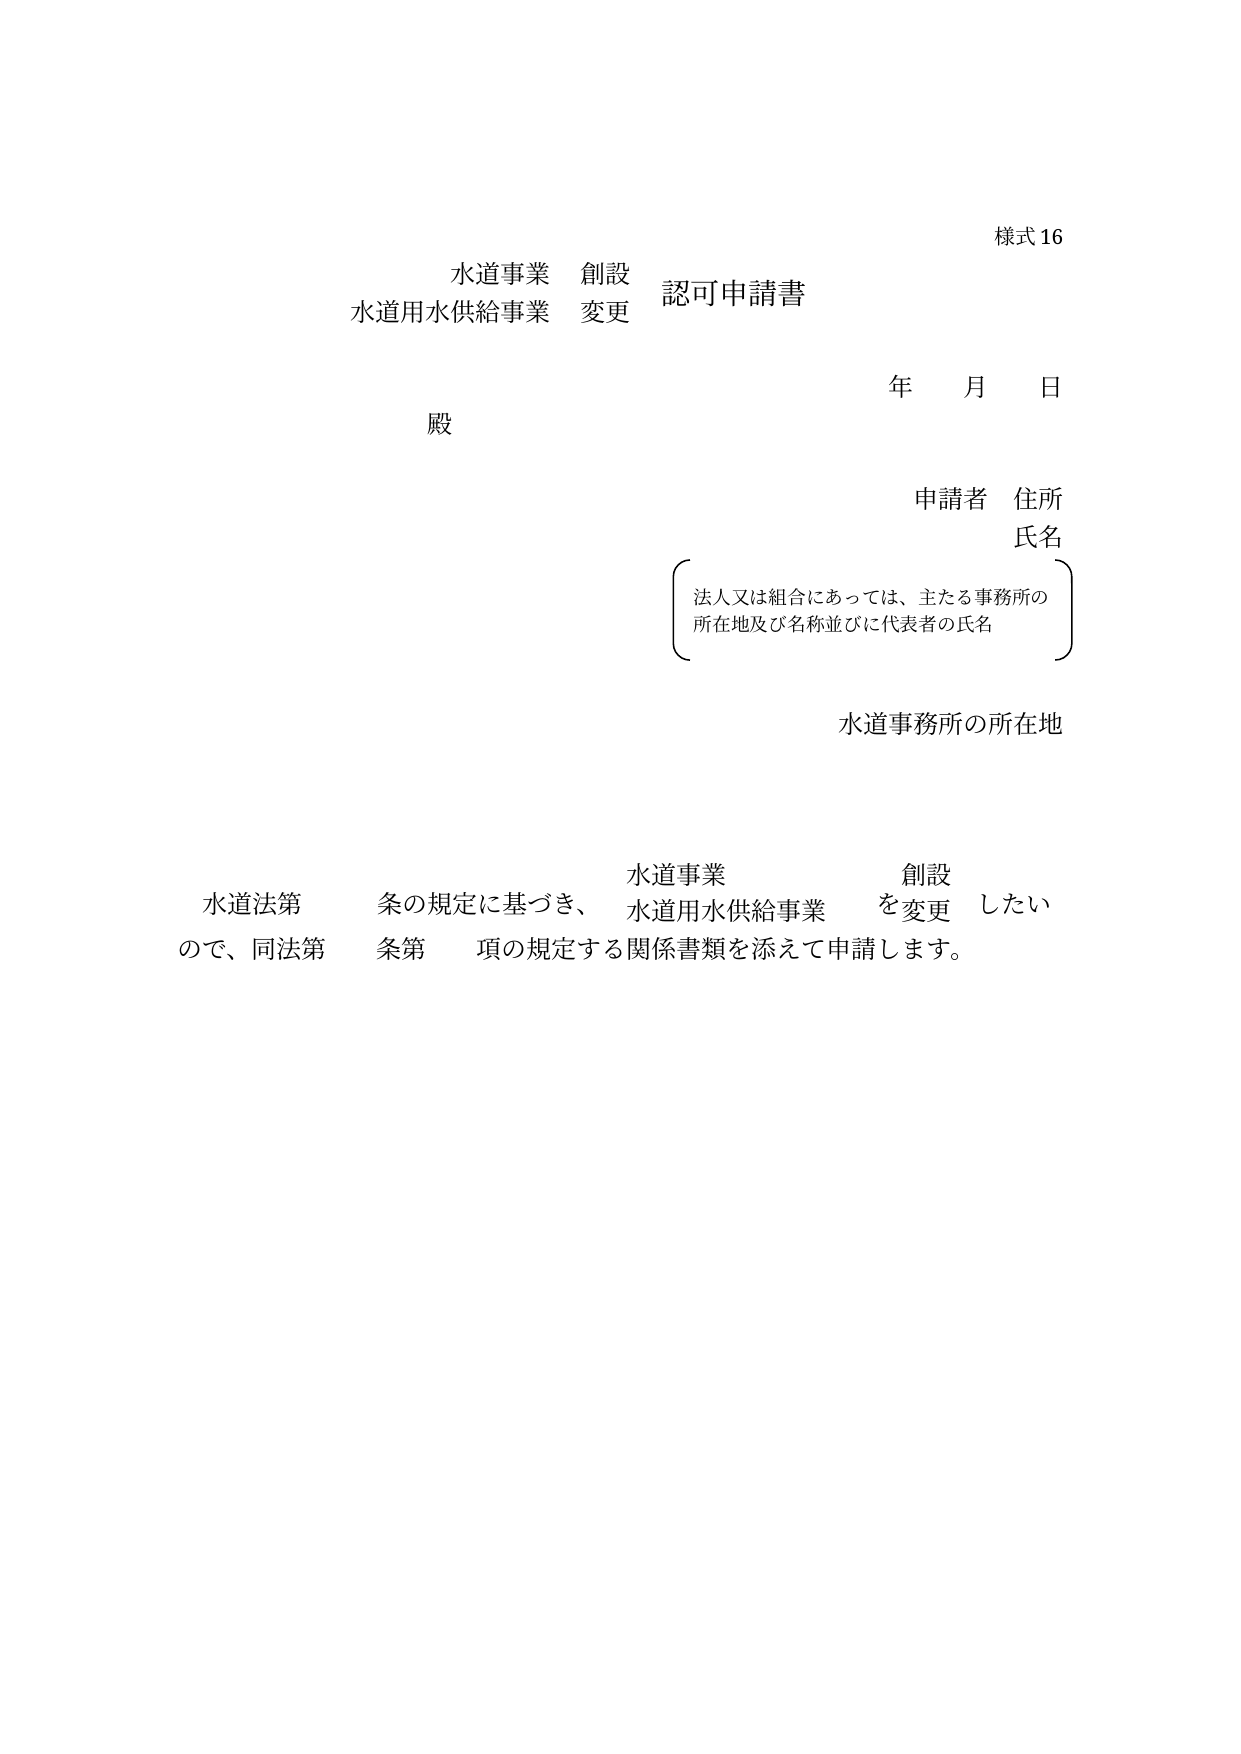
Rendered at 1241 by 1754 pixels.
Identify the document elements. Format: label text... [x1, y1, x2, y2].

table_header 創設 [561, 254, 649, 292]
table_header 認可申請書 [650, 254, 1072, 329]
table_cell 水道用水供給事業 [177, 292, 561, 329]
text 氏名 [177, 517, 1063, 554]
table_header 水道事業 [177, 254, 561, 292]
table_cell 変更 [561, 292, 649, 329]
text 年 月 日 [177, 367, 1063, 404]
text 殿 [177, 404, 1063, 442]
text 様式16 [177, 217, 1063, 254]
text 水道法第 条の規定に基づき、 水道事業 水道用水供給事業 を創設変更 したいので、同法第 条第 項の規定する関係書類を添えて申請します。 [177, 854, 1063, 967]
text 申請者 住所 [177, 479, 1063, 517]
text 水道事務所の所在地 [177, 704, 1063, 742]
